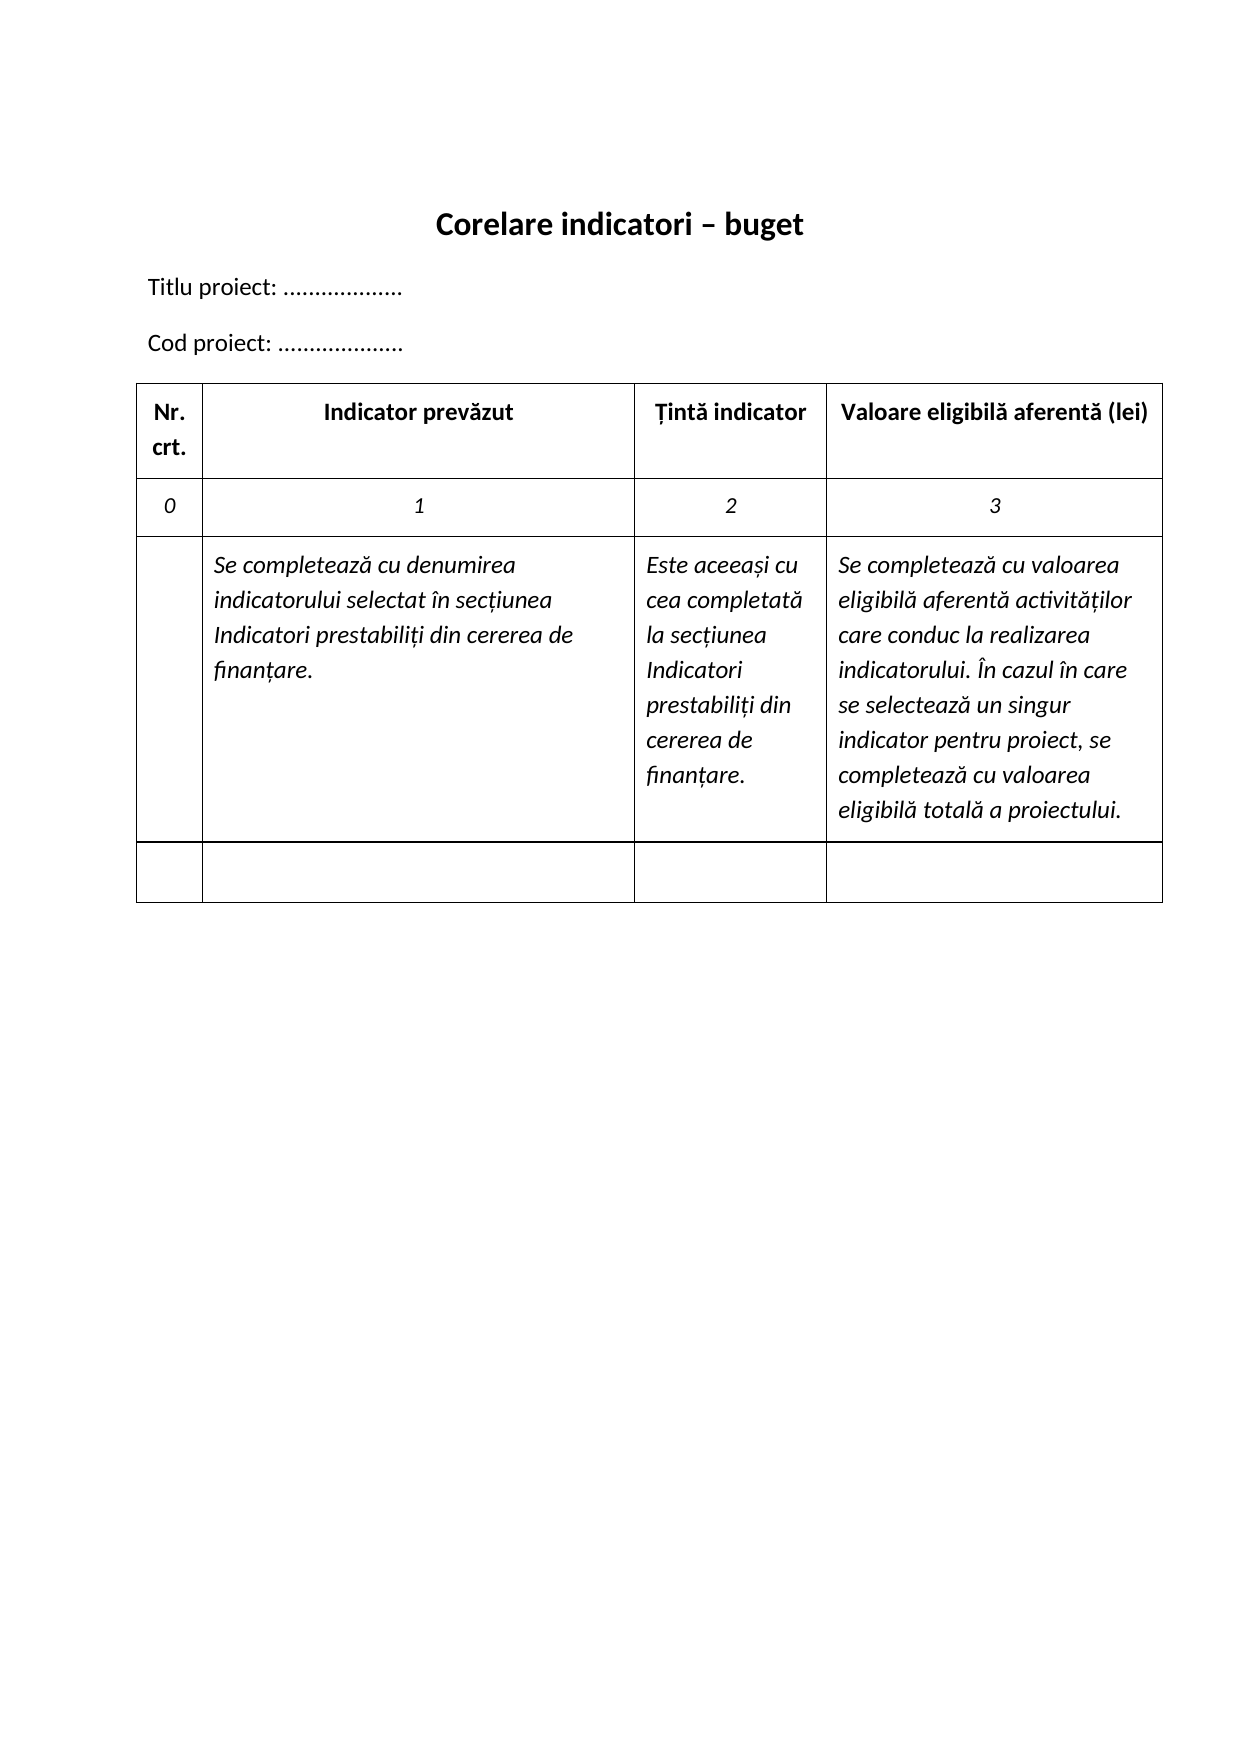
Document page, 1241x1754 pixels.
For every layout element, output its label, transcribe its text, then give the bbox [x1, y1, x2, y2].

table_header Indicator prevăzut [203, 384, 634, 478]
table_cell [137, 843, 202, 902]
table_cell 0 [137, 479, 202, 536]
table_cell [203, 843, 634, 902]
table_cell 3 [827, 479, 1162, 536]
table_cell Se completează cu valoarea eligibilă aferentă activităților care conduc la realizarea indicatorului. În cazul în care se selectează un singur indicator pentru proiect, se completează cu valoarea eligibilă totală a proiectului. [827, 537, 1162, 841]
table_cell Se completează cu denumirea indicatorului selectat în secțiunea Indicatori prestabiliți din cererea de finanțare. [203, 537, 634, 841]
table_header Valoare eligibilă aferentă (lei) [827, 384, 1162, 478]
table_cell 2 [635, 479, 826, 536]
table_cell Este aceeași cu cea completată la secțiunea Indicatori prestabiliți din cererea de finanțare. [635, 537, 826, 841]
table_header Nr. crt. [137, 384, 202, 478]
text Corelare indicatori – buget [148, 203, 1093, 244]
table_cell [635, 843, 826, 902]
table_cell [827, 843, 1162, 902]
table_header Țintă indicator [635, 384, 826, 478]
table_cell [137, 537, 202, 841]
text Titlu proiect: ................... [148, 271, 1093, 302]
text Cod proiect: .................... [148, 327, 1093, 357]
table_cell 1 [203, 479, 634, 536]
